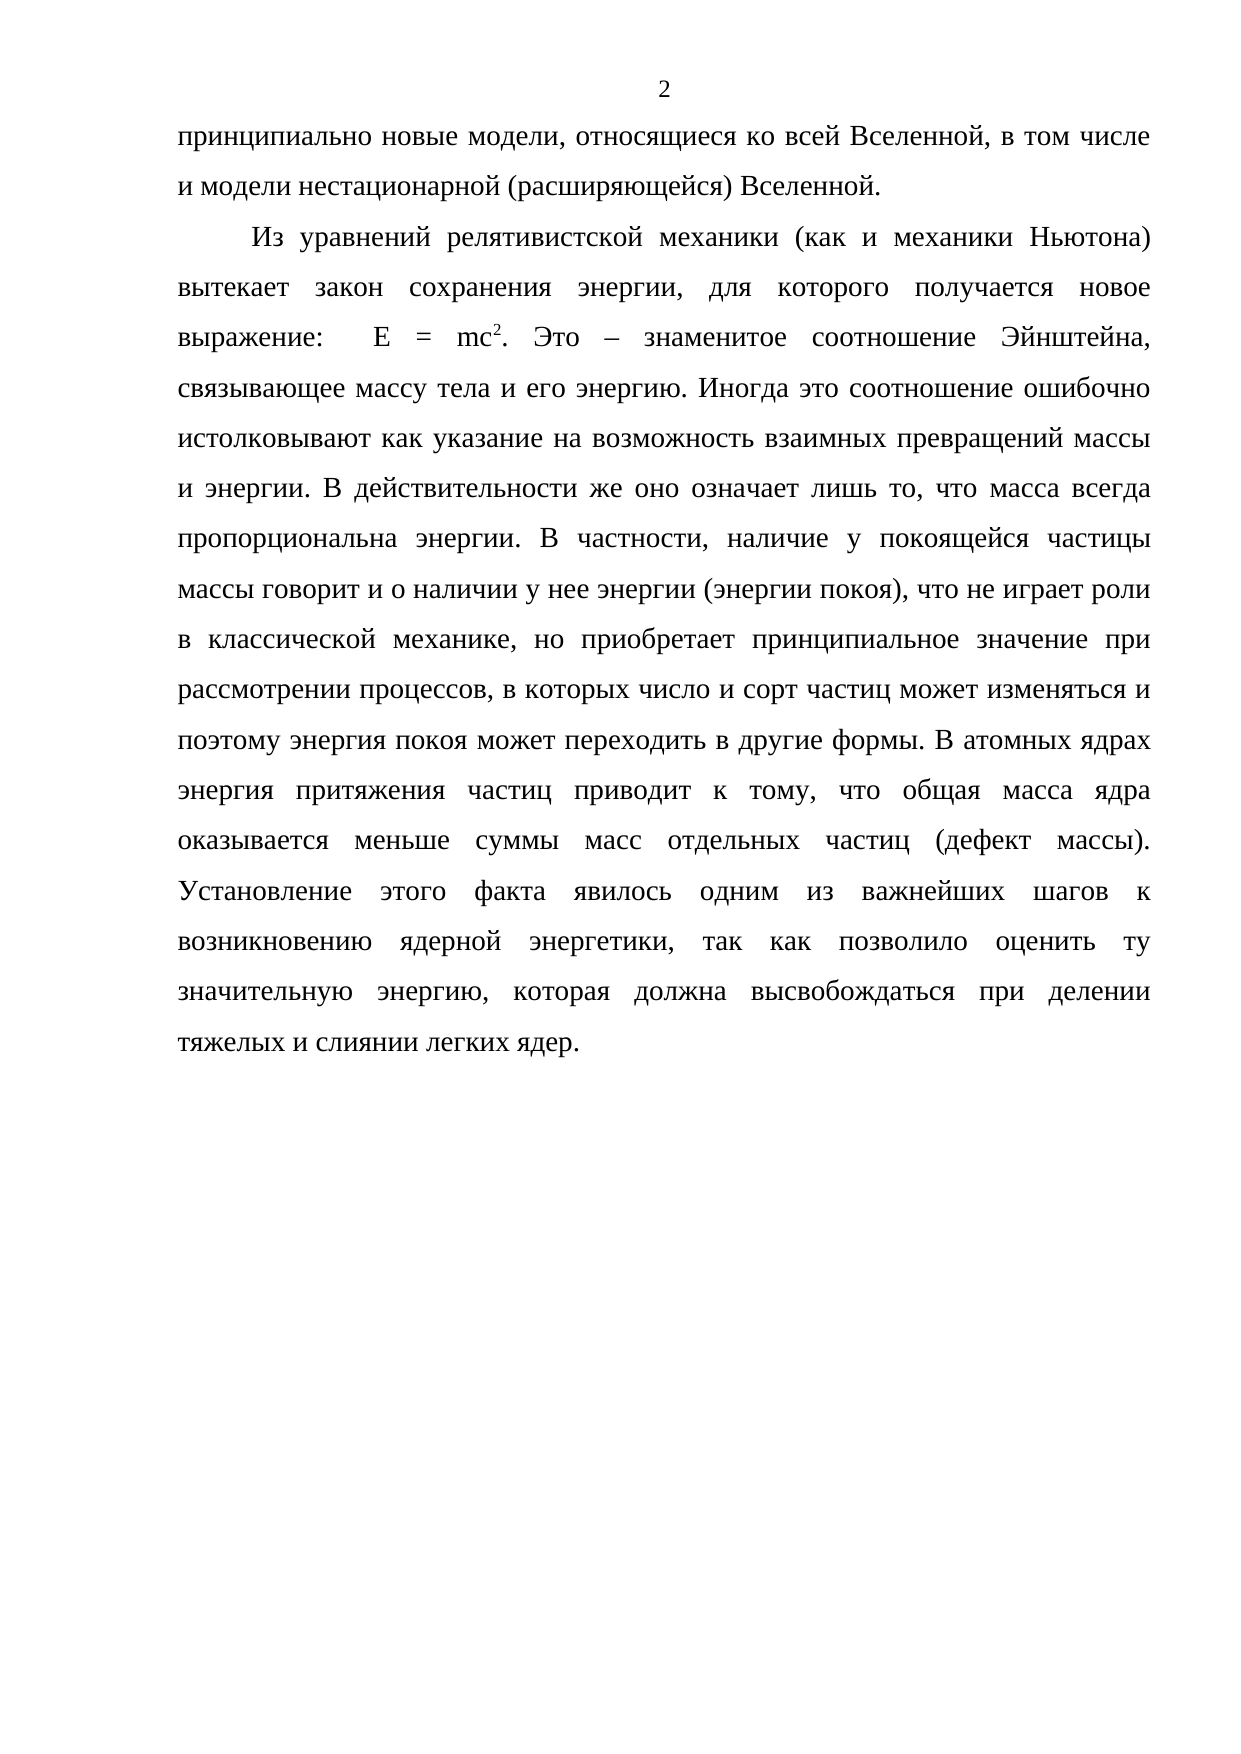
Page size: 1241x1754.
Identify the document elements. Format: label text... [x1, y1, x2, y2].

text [177, 118, 1152, 202]
text Из уравнений релятивистской механики (как и механики Ньютона) вытекает закон сохранения энергии, для которого получается новое выражение: E = mc2. Это – знаменитое соотношение Эйнштейна, связывающее массу тела и его энергию. Иногда это соотношение ошибочно истолковывают как указание на возможность взаимных превращений массы и энергии. В действительности же оно означает лишь то, что масса всегда пропорциональна энергии. В частности, наличие у покоящейся частицы массы говорит и о наличии у нее энергии (энергии покоя), что не играет роли в классической механике, но приобретает принципиальное значение при рассмотрении процессов, в которых число и сорт частиц может изменяться и поэтому энергия покоя может переходить в другие формы. В атомных ядрах энергия притяжения частиц приводит к тому, что общая масса ядра оказывается меньше суммы масс отдельных частиц (дефект массы). Установление этого факта явилось одним из важнейших шагов к возникновению ядерной энергетики, так как позволило оценить ту значительную энергию, которая должна высвобождаться при делении тяжелых и слиянии легких ядер. [177, 219, 1152, 1057]
